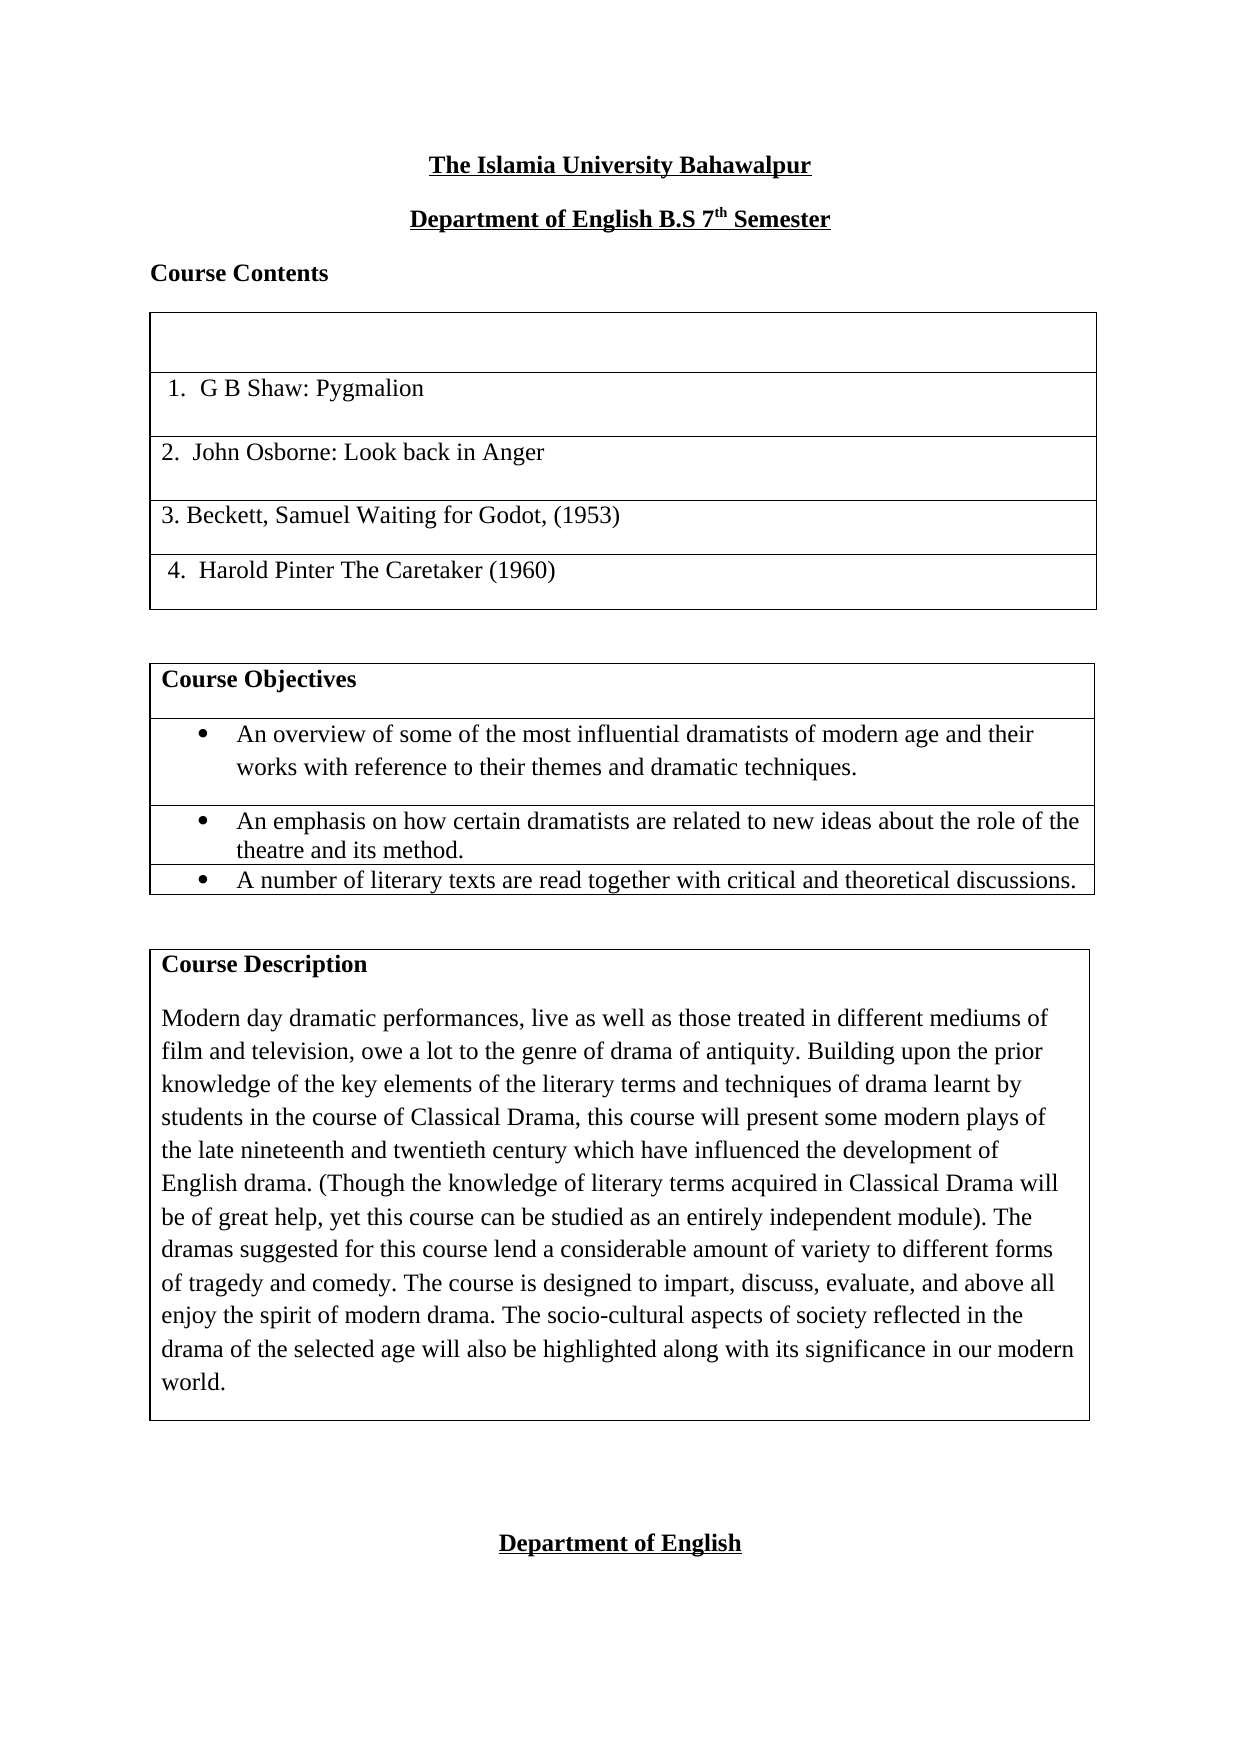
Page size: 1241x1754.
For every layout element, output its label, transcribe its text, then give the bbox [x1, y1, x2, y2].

table_cell 3. Beckett, Samuel Waiting for Godot, (1953) [151, 501, 1096, 554]
text Department of English [150, 1528, 1090, 1557]
table_header Course Objectives [151, 664, 1094, 718]
table_cell 4. Harold Pinter The Caretaker (1960) [151, 555, 1096, 608]
table_cell An overview of some of the most influential dramatists of modern age and their works with reference to their themes and dramatic techniques. [151, 719, 1094, 805]
text Course Contents [150, 258, 1090, 286]
table_header [151, 313, 1096, 372]
text Department of English B.S 7th Semester [150, 204, 1090, 233]
table_cell A number of literary texts are read together with critical and theoretical discussions. [151, 865, 1094, 894]
text The Islamia University Bahawalpur [150, 150, 1090, 179]
table_cell 1. G B Shaw: Pygmalion [151, 373, 1096, 436]
table_cell An emphasis on how certain dramatists are related to new ideas about the role of the theatre and its method. [151, 806, 1094, 864]
table_cell 2. John Osborne: Look back in Anger [151, 437, 1096, 499]
table_header Course Description Modern day dramatic performances, live as well as those treated in different mediums of film and television, owe a lot to the genre of drama of antiquity. Building upon the prior knowledge of the key elements of the literary terms and techniques of drama learnt by students in the course of Classical Drama, this course will present some modern plays of the late nineteenth and twentieth century which have influenced the development of English drama. (Though the knowledge of literary terms acquired in Classical Drama will be of great help, yet this course can be studied as an entirely independent module). The dramas suggested for this course lend a considerable amount of variety to different forms of tragedy and comedy. The course is designed to impart, discuss, evaluate, and above all enjoy the spirit of modern drama. The socio-cultural aspects of society reflected in the drama of the selected age will also be highlighted along with its significance in our modern world. [151, 950, 1089, 1420]
